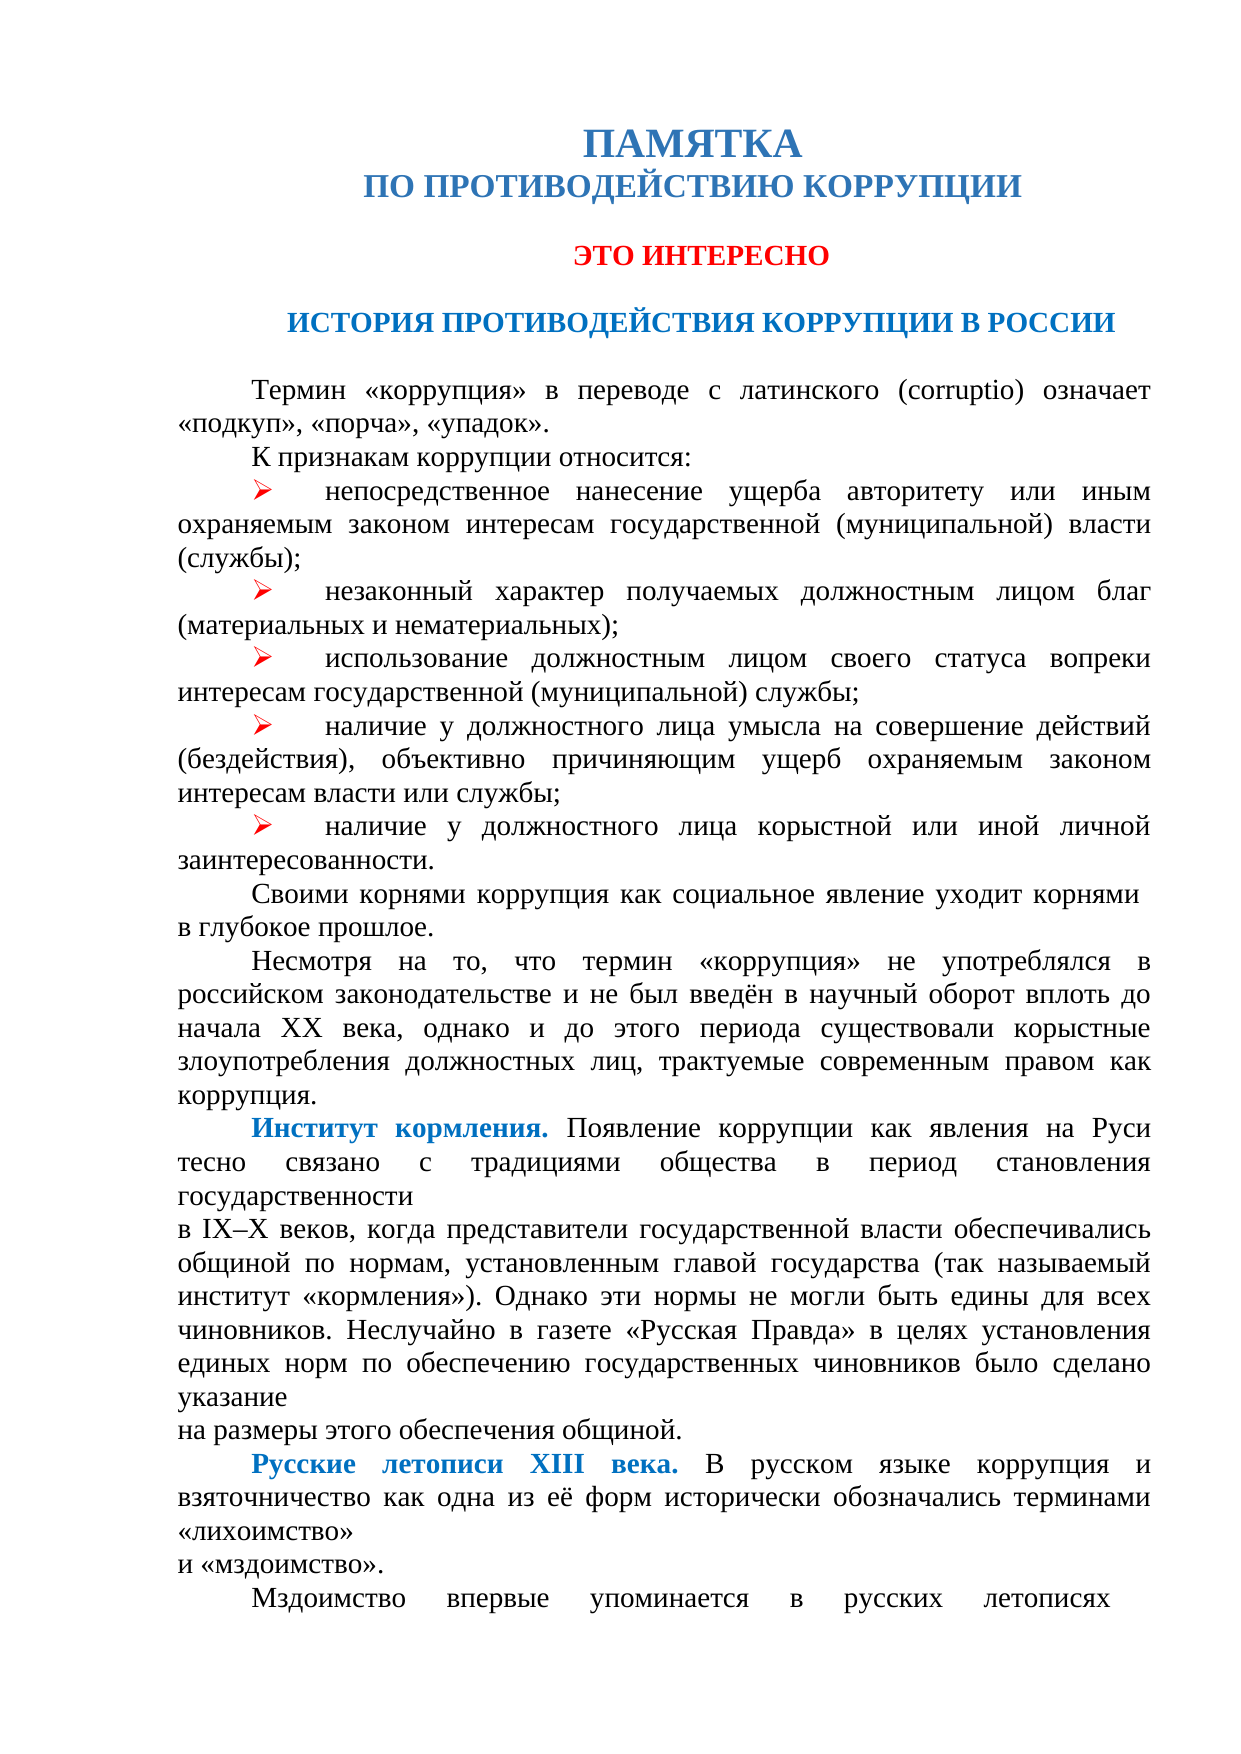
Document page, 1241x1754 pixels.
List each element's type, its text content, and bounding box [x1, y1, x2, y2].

text Русские летописи XIII века. В русском языке коррупция и взяточничество как одна из её форм исторически обозначались терминами «лихоимство» и «мздоимство». [177, 1446, 1152, 1580]
text Своими корнями коррупция как социальное явление уходит корнями в глубокое прошлое. [177, 876, 1152, 943]
list непосредственное нанесение ущерба авторитету или иным охраняемым законом интересам государственной (муниципальной) власти (службы); [177, 473, 1152, 573]
text Институт кормления. Появление коррупции как явления на Руси тесно связано с традициями общества в период становления государственности в IX–X веков, когда представители государственной власти обеспечивались общиной по нормам, установленным главой государства (так называемый институт «кормления»). Однако эти нормы не могли быть едины для всех чиновников. Неслучайно в газете «Русская Правда» в целях установления единых норм по обеспечению государственных чиновников было сделано указание на размеры этого обеспечения общиной. [177, 1111, 1152, 1446]
text ИСТОРИЯ ПРОТИВОДЕЙСТВИЯ КОРРУПЦИИ В РОССИИ [177, 305, 1152, 338]
text К признакам коррупции относится: [177, 439, 1152, 473]
text ПО ПРОТИВОДЕЙСТВИЮ КОРРУПЦИИ [177, 166, 1152, 204]
list наличие у должностного лица умысла на совершение действий (бездействия), объективно причиняющим ущерб охраняемым законом интересам власти или службы; [177, 708, 1152, 808]
list наличие у должностного лица корыстной или иной личной заинтересованности. [177, 808, 1152, 876]
text ПАМЯТКА [177, 118, 1152, 166]
text Термин «коррупция» в переводе с латинского (corruptio) означает «подкуп», «порча», «упадок». [177, 372, 1152, 439]
list незаконный характер получаемых должностным лицом благ (материальных и нематериальных); [177, 573, 1152, 641]
text Несмотря на то, что термин «коррупция» не употреблялся в российском законодательстве и не был введён в научный оборот вплоть до начала XX века, однако и до этого периода существовали корыстные злоупотребления должностных лиц, трактуемые современным правом как коррупция. [177, 943, 1152, 1111]
text ЭТО ИНТЕРЕСНО [177, 238, 1152, 271]
list использование должностным лицом своего статуса вопреки интересам государственной (муниципальной) службы; [177, 641, 1152, 708]
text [177, 1580, 1152, 1614]
